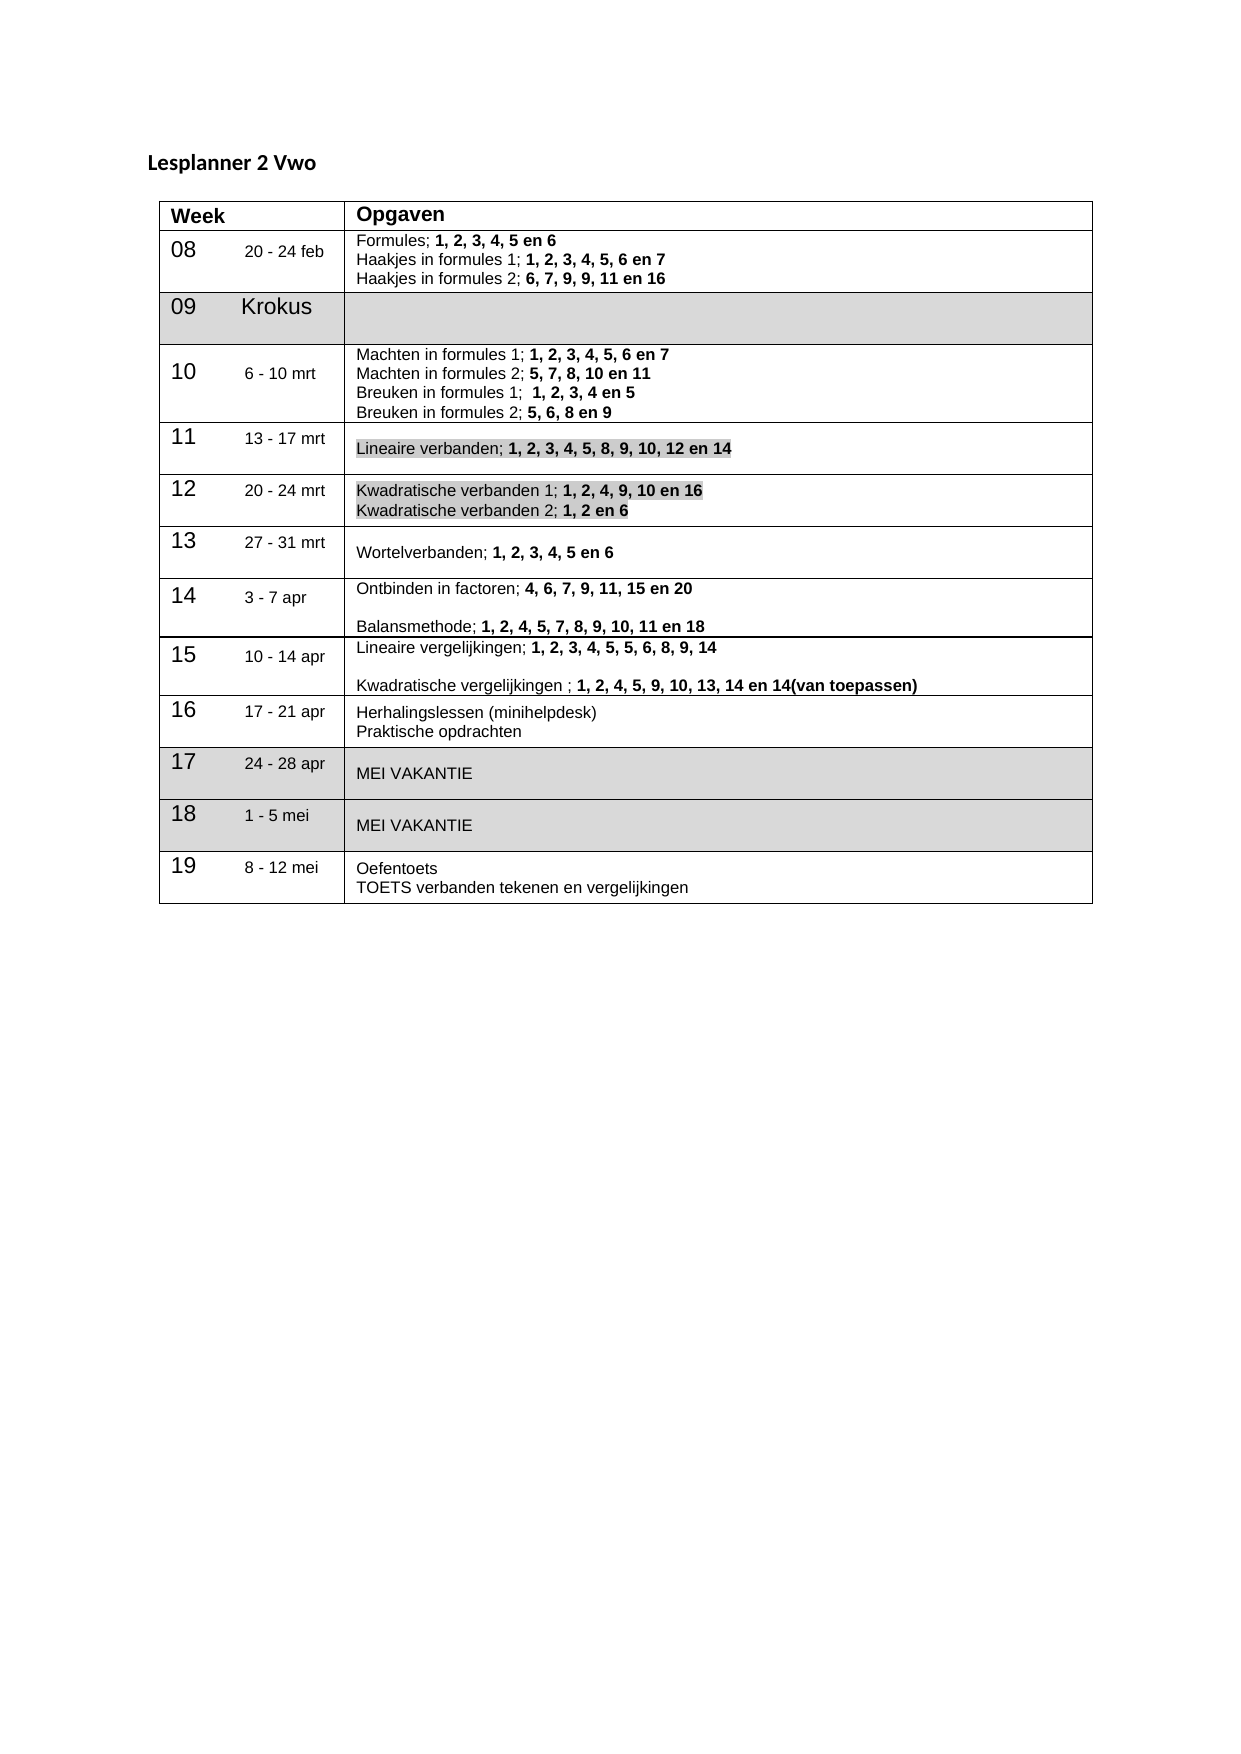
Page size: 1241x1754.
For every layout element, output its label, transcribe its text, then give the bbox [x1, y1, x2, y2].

table_cell 15 10 - 14 apr [160, 638, 344, 695]
table_cell 09 Krokus [160, 293, 344, 344]
table_cell 08 20 - 24 feb [160, 231, 344, 292]
table_cell 11 13 - 17 mrt [160, 423, 344, 474]
table_cell 13 27 - 31 mrt [160, 527, 344, 578]
table_cell 10 6 - 10 mrt [160, 345, 344, 422]
table_header Opgaven [345, 202, 1092, 229]
table_cell Lineaire verbanden; 1, 2, 3, 4, 5, 8, 9, 10, 12 en 14 [345, 423, 1092, 474]
table_cell Wortelverbanden; 1, 2, 3, 4, 5 en 6 [345, 527, 1092, 578]
table_cell Herhalingslessen (minihelpdesk) Praktische opdrachten [345, 696, 1092, 747]
table_cell 16 17 - 21 apr [160, 696, 344, 747]
table_cell Ontbinden in factoren; 4, 6, 7, 9, 11, 15 en 20 Balansmethode; 1, 2, 4, 5, 7, 8, 9, 10, 11 en 18 [345, 579, 1092, 636]
table_cell Oefentoets TOETS verbanden tekenen en vergelijkingen [345, 852, 1092, 903]
table_cell Kwadratische verbanden 1; 1, 2, 4, 9, 10 en 16 Kwadratische verbanden 2; 1, 2 en 6 [345, 475, 1092, 526]
table_cell 18 1 - 5 mei [160, 800, 344, 851]
table_header Week [160, 202, 344, 229]
table_cell Lineaire vergelijkingen; 1, 2, 3, 4, 5, 5, 6, 8, 9, 14 Kwadratische vergelijkingen ; 1, 2, 4, 5, 9, 10, 13, 14 en 14(van toepassen) [345, 638, 1092, 695]
table_cell 17 24 - 28 apr [160, 748, 344, 799]
text Lesplanner 2 Vwo [148, 148, 1093, 176]
table_cell Machten in formules 1; 1, 2, 3, 4, 5, 6 en 7 Machten in formules 2; 5, 7, 8, 10 en 11 Breuken in formules 1; 1, 2, 3, 4 en 5 Breuken in formules 2; 5, 6, 8 en 9 [345, 345, 1092, 422]
table_cell MEI VAKANTIE [345, 800, 1092, 851]
table_cell [345, 293, 1092, 344]
table_cell 14 3 - 7 apr [160, 579, 344, 636]
table_cell MEI VAKANTIE [345, 748, 1092, 799]
table_cell Formules; 1, 2, 3, 4, 5 en 6 Haakjes in formules 1; 1, 2, 3, 4, 5, 6 en 7 Haakjes in formules 2; 6, 7, 9, 9, 11 en 16 [345, 231, 1092, 292]
table_cell 12 20 - 24 mrt [160, 475, 344, 526]
table_cell 19 8 - 12 mei [160, 852, 344, 903]
